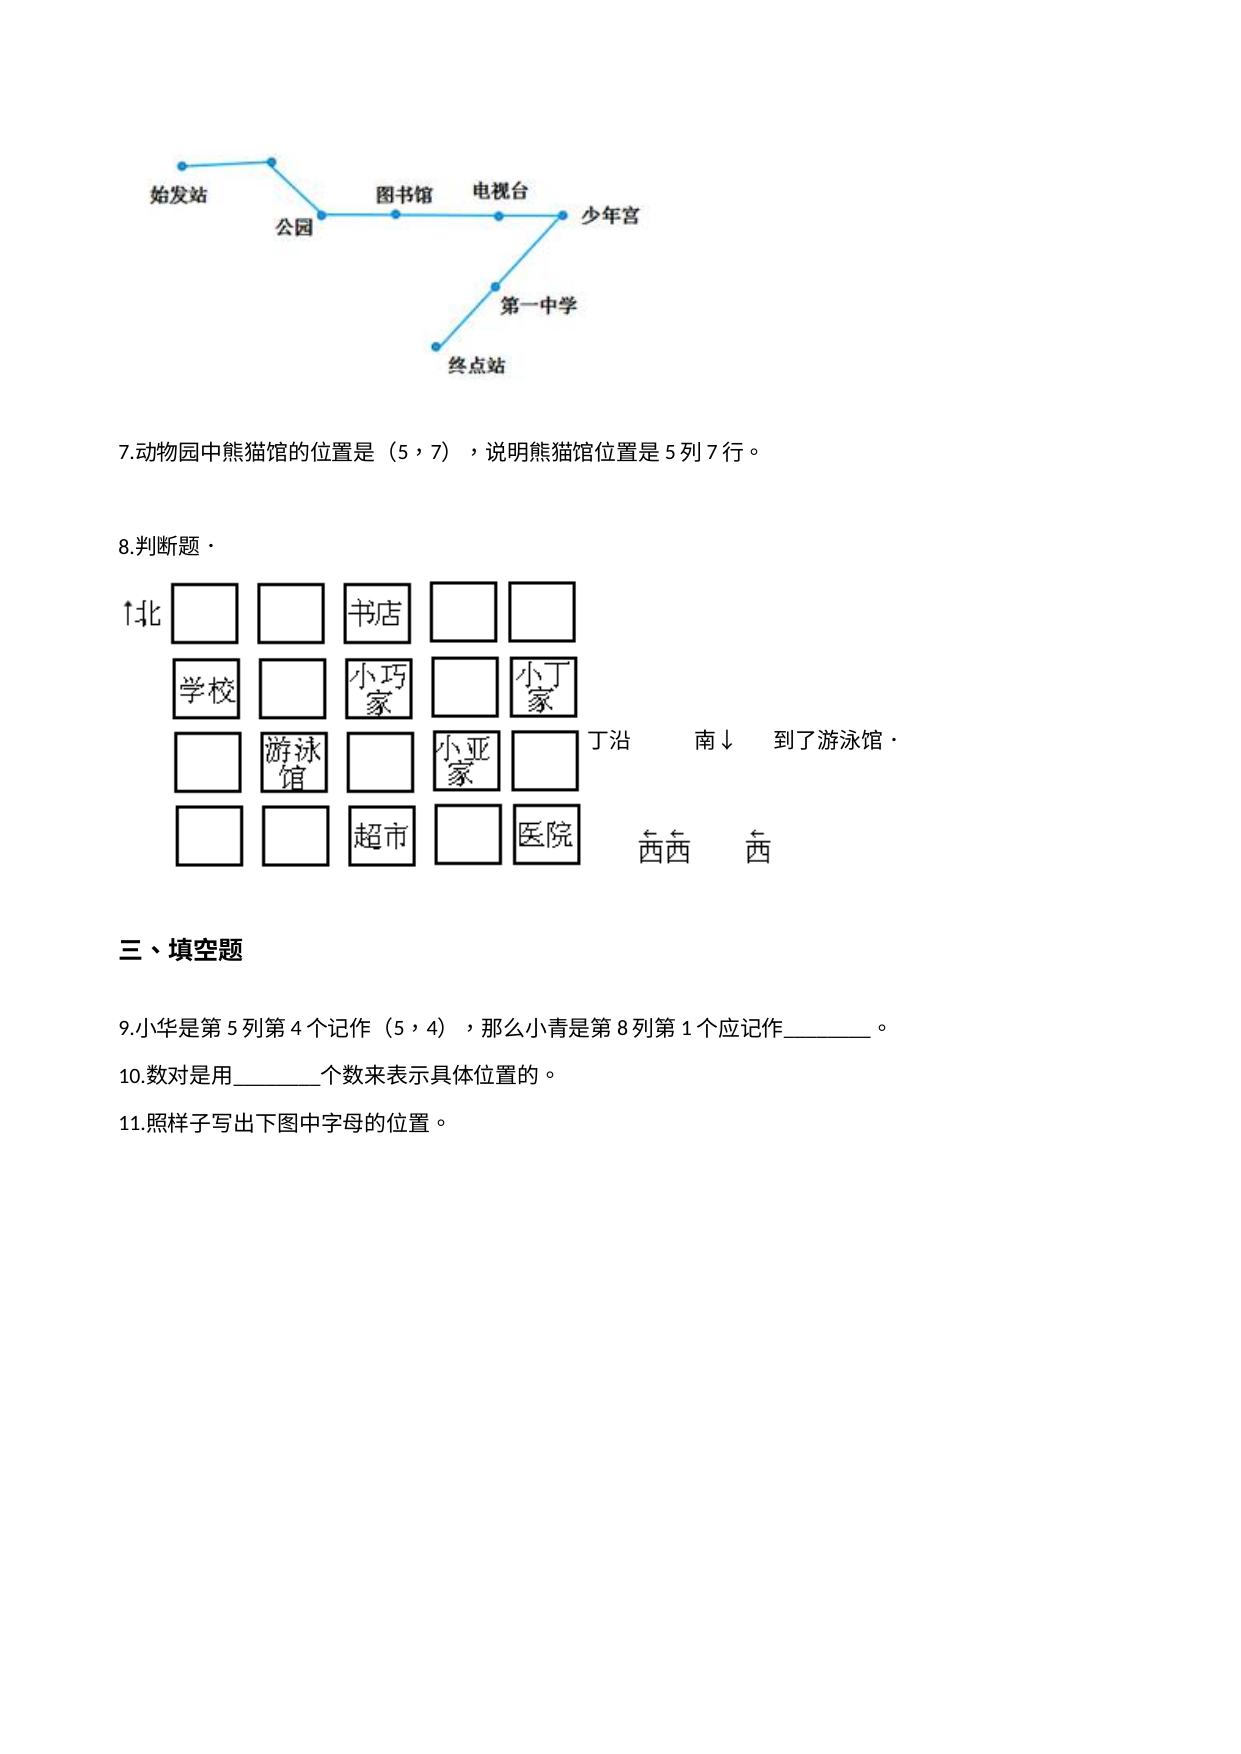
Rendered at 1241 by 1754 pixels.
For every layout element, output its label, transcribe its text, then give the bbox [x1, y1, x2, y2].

text 11.照样子写出下图中字母的位置。 [118, 1106, 1122, 1139]
text 三、填空题 [118, 917, 1122, 982]
picture [123, 129, 686, 391]
text 10.数对是用________个数来表示具体位置的。 [118, 1059, 1122, 1092]
text 7.动物园中熊猫馆的位置是（5，7），说明熊猫馆位置是5列7行。 [118, 435, 1122, 517]
text 9.小华是第5列第4个记作（5，4），那么小青是第8列第1个应记作________。 [118, 1012, 1122, 1044]
picture [118, 577, 587, 870]
text 8.判断题． [118, 530, 1122, 562]
picture [636, 822, 695, 870]
picture [743, 822, 774, 870]
